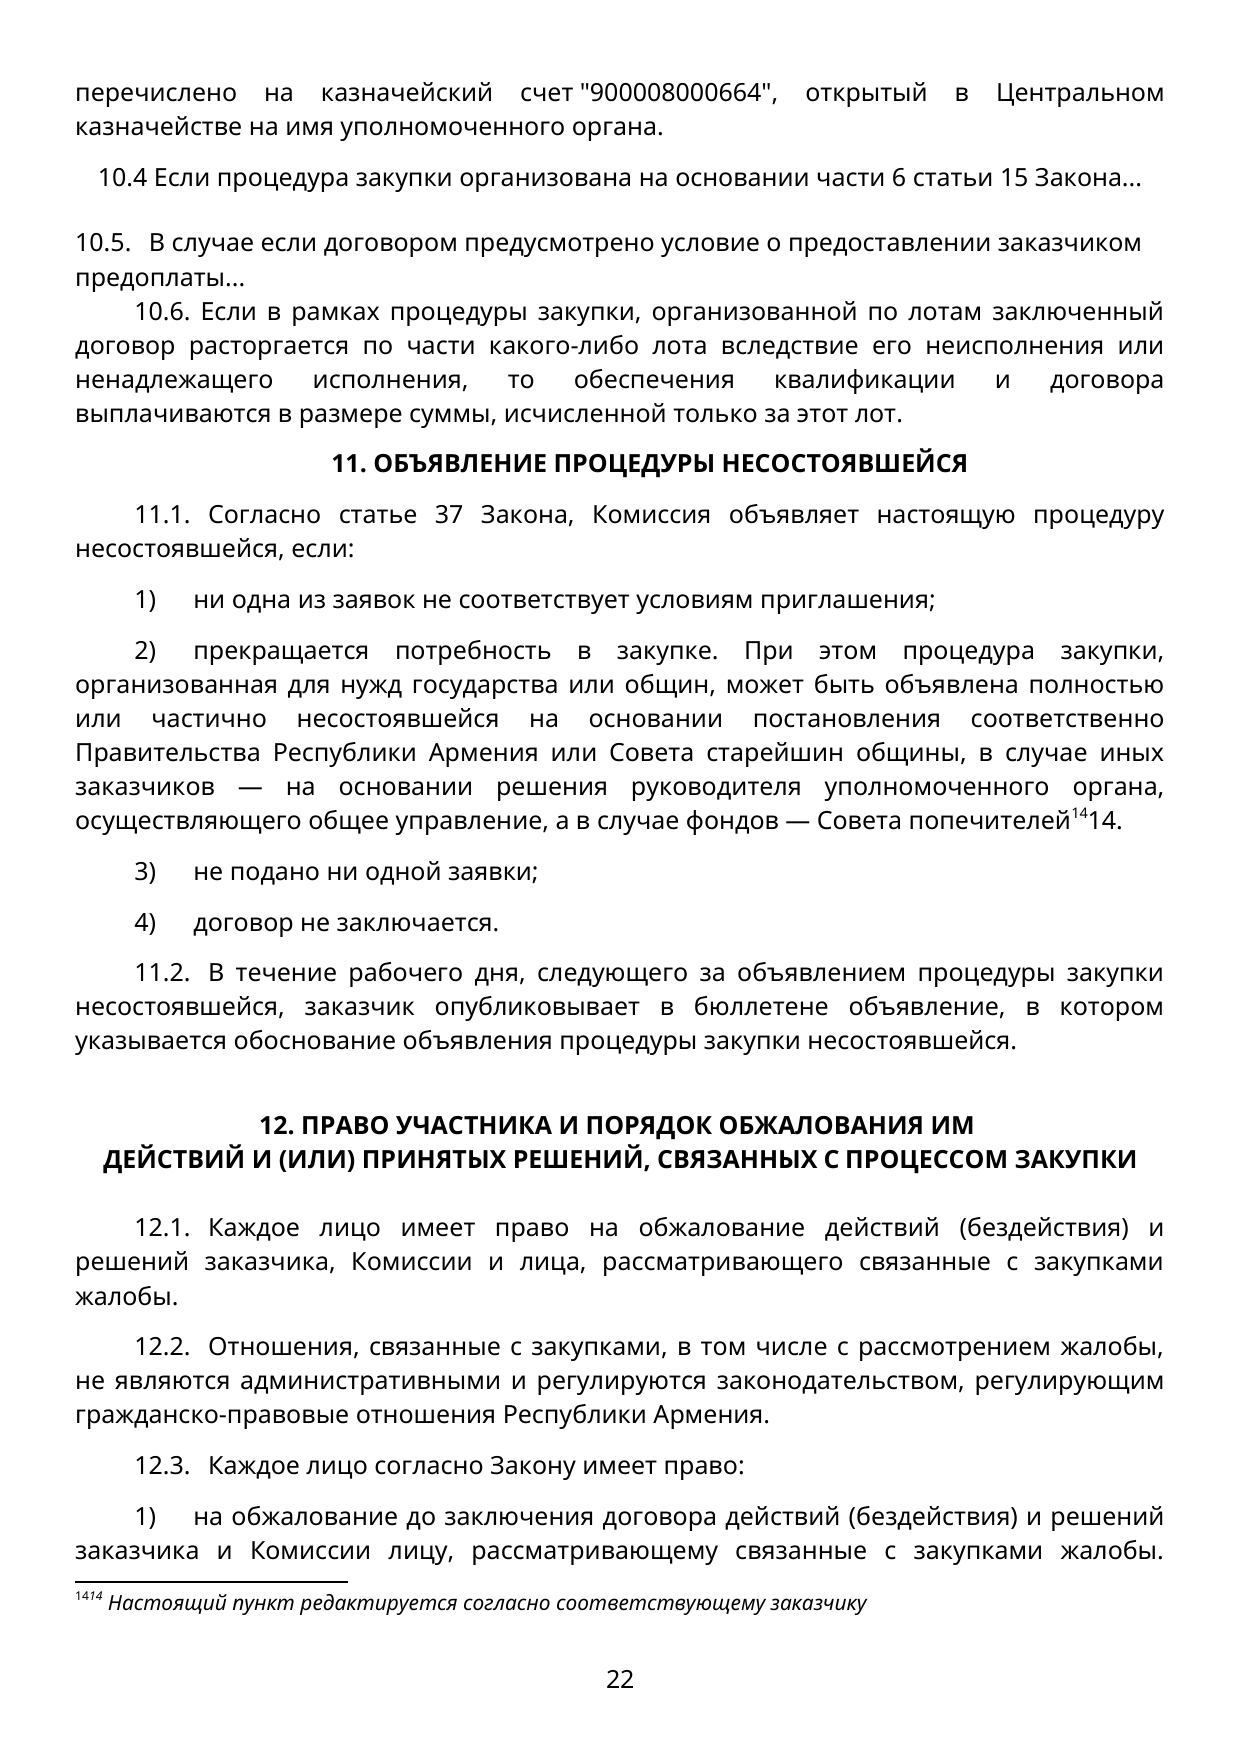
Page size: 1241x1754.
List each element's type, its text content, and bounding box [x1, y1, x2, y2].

text 11.1. Согласно статье 37 Закона, Комиссия объявляет настоящую процедуру несостоявшейся, если: [75, 497, 1165, 565]
text 10.6. Если в рамках процедуры закупки, организованной по лотам заключенный договор расторгается по части какого-либо лота вследствие его неисполнения или ненадлежащего исполнения, то обеспечения квалификации и договора выплачиваются в размере суммы, исчисленной только за этот лот. [75, 293, 1165, 429]
text 10.4 Если процедура закупки организована на основании части 6 статьи 15 Закона... [75, 160, 1165, 194]
text 12.2. Отношения, связанные с закупками, в том числе с рассмотрением жалобы, не являются административными и регулируются законодательством, регулирующим гражданско-правовые отношения Республики Армения. [75, 1329, 1165, 1431]
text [75, 1498, 1165, 1567]
text 4) договор не заключается. [75, 904, 1165, 938]
text 11.2. В течение рабочего дня, следующего за объявлением процедуры закупки несостоявшейся, заказчик опубликовывает в бюллетене объявление, в котором указывается обоснование объявления процедуры закупки несостоявшейся. [75, 955, 1165, 1057]
text 12.1. Каждое лицо имеет право на обжалование действий (бездействия) и решений заказчика, Комиссии и лица, рассматривающего связанные с закупками жалобы. [75, 1210, 1165, 1312]
text 12.3. Каждое лицо согласно Закону имеет право: [75, 1448, 1165, 1482]
text 11. ОБЪЯВЛЕНИЕ ПРОЦЕДУРЫ НЕСОСТОЯВШЕЙСЯ [75, 446, 1165, 480]
text Обеспечение договора, представленное в виде наличных денег, должно быть перечислено на казначейский счет "900008000664", открытый в Центральном казначействе на имя уполномоченного органа. [75, 75, 1165, 143]
text 1) ни одна из заявок не соответствует условиям приглашения; [75, 582, 1165, 616]
text 2) прекращается потребность в закупке. При этом процедура закупки, организованная для нужд государства или общин, может быть объявлена полностью или частично несостоявшейся на основании постановления соответственно Правительства Республики Армения или Совета старейшин общины, в случае иных заказчиков — на основании решения руководителя уполномоченного органа, осуществляющего общее управление, а в случае фондов — Совета попечителей14. [75, 632, 1165, 837]
text 10.5. В случае если договором предусмотрено условие о предоставлении заказчиком предоплаты... [75, 225, 1165, 293]
text 12. ПРАВО УЧАСТНИКА И ПОРЯДОК ОБЖАЛОВАНИЯ ИМ ДЕЙСТВИЙ И (ИЛИ) ПРИНЯТЫХ РЕШЕНИЙ, СВЯЗАННЫХ С ПРОЦЕССОМ ЗАКУПКИ [75, 1108, 1165, 1176]
text 3) не подано ни одной заявки; [75, 853, 1165, 887]
